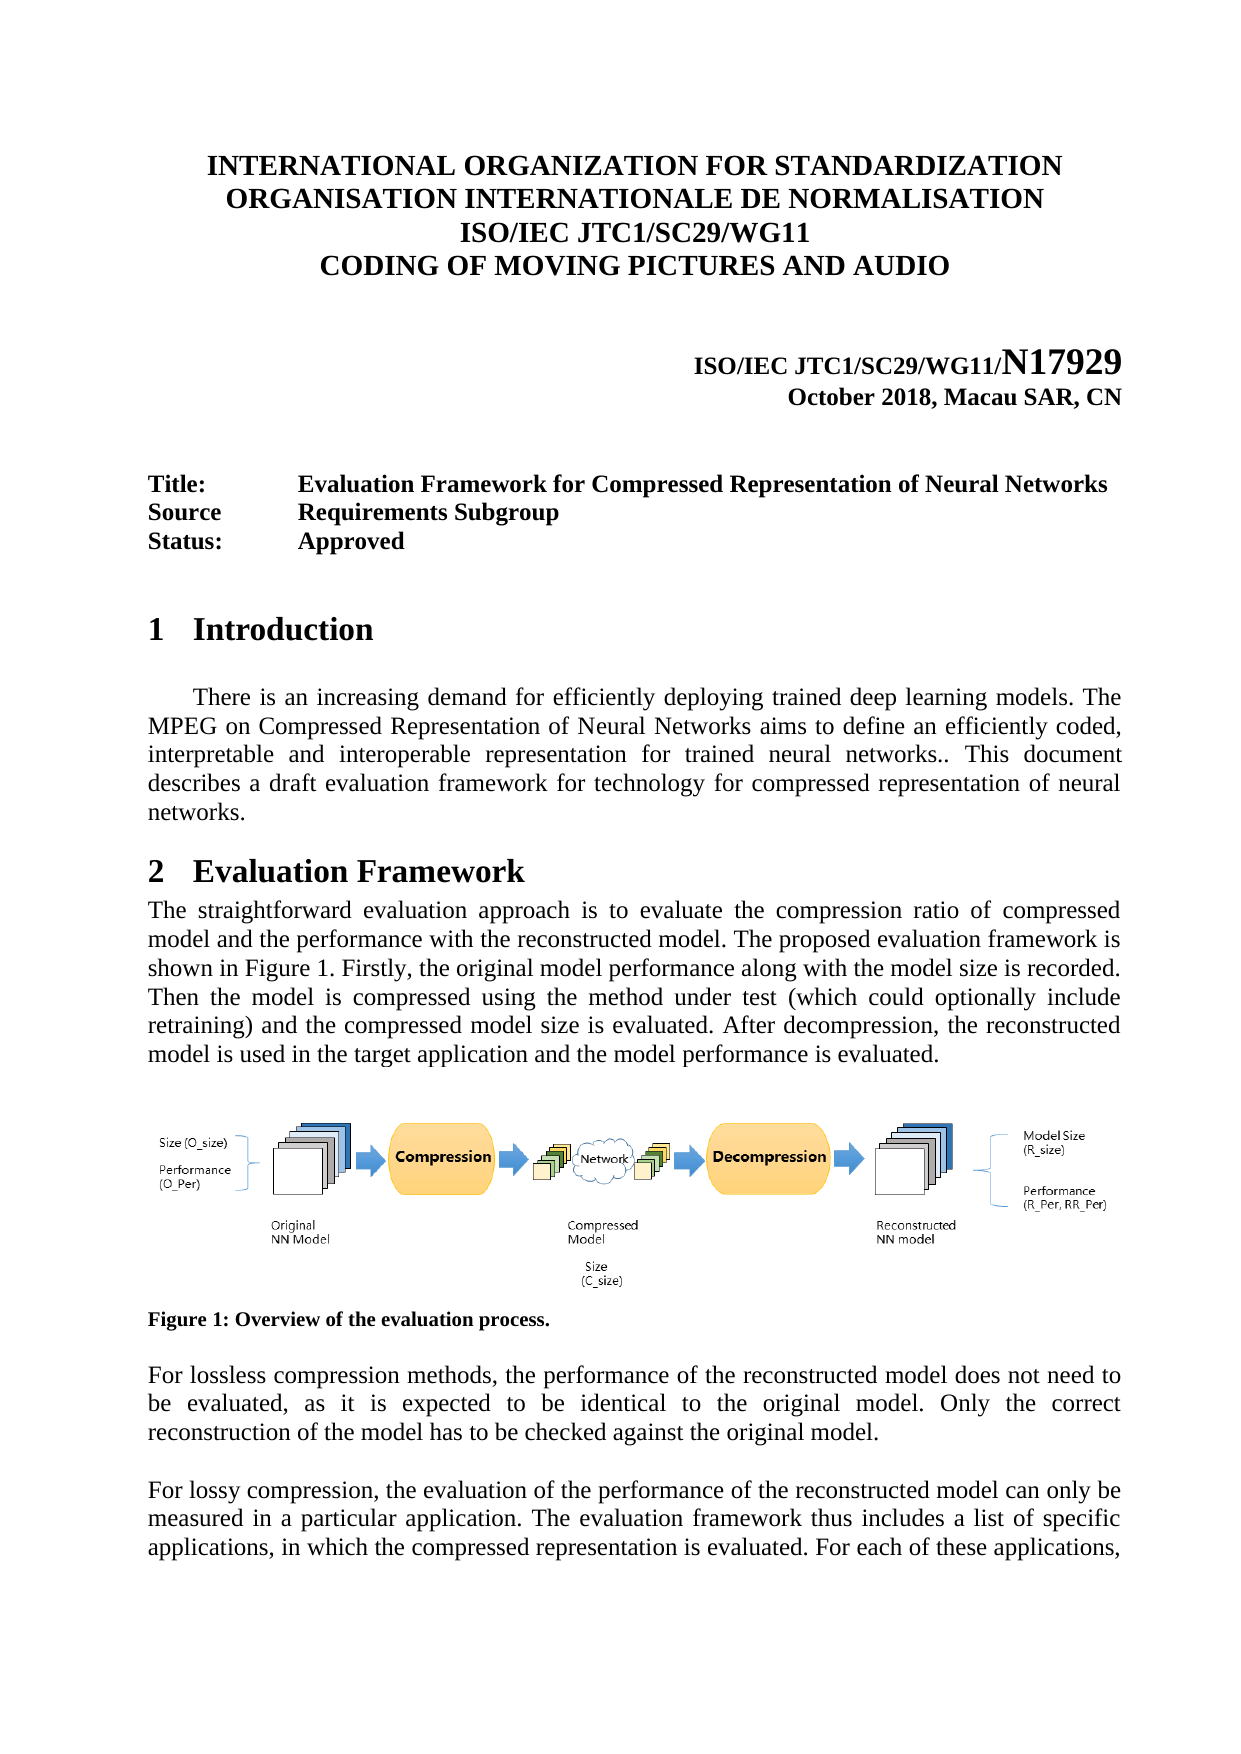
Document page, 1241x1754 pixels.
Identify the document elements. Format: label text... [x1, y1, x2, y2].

subtitle Evaluation Framework [148, 851, 1122, 889]
text There is an increasing demand for efficiently deploying trained deep learning models. The MPEG on Compressed Representation of Neural Networks aims to define an efficiently coded, interpretable and interoperable representation for trained neural networks.. This document describes a draft evaluation framework for technology for compressed representation of neural networks. [148, 682, 1122, 826]
text October 2018, Macau SAR, CN [148, 382, 1122, 411]
text INTERNATIONAL ORGANIZATION FOR STANDARDIZATION [148, 148, 1122, 181]
text Source Requirements Subgroup [148, 497, 1122, 526]
picture [147, 1067, 1123, 1307]
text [148, 1475, 1122, 1561]
text Title: Evaluation Framework for Compressed Representation of Neural Networks [148, 469, 1122, 497]
subtitle Introduction [148, 609, 1122, 647]
text For lossless compression methods, the performance of the reconstructed model does not need to be evaluated, as it is expected to be identical to the original model. Only the correct reconstruction of the model has to be checked against the original model. [148, 1360, 1122, 1446]
text Status: Approved [148, 526, 1122, 555]
text Figure 1: Overview of the evaluation process. [148, 1307, 1122, 1331]
text ISO/IEC JTC1/SC29/WG11/N17929 [148, 339, 1122, 382]
text CODING OF MOVING PICTURES AND AUDIO [148, 248, 1122, 282]
text The straightforward evaluation approach is to evaluate the compression ratio of compressed model and the performance with the reconstructed model. The proposed evaluation framework is shown in Figure 1. Firstly, the original model performance along with the model size is recorded. Then the model is compressed using the method under test (which could optionally include retraining) and the compressed model size is evaluated. After decompression, the reconstructed model is used in the target application and the model performance is evaluated. [148, 895, 1122, 1067]
text ORGANISATION INTERNATIONALE DE NORMALISATION [148, 181, 1122, 215]
text ISO/IEC JTC1/SC29/WG11 [148, 215, 1122, 248]
